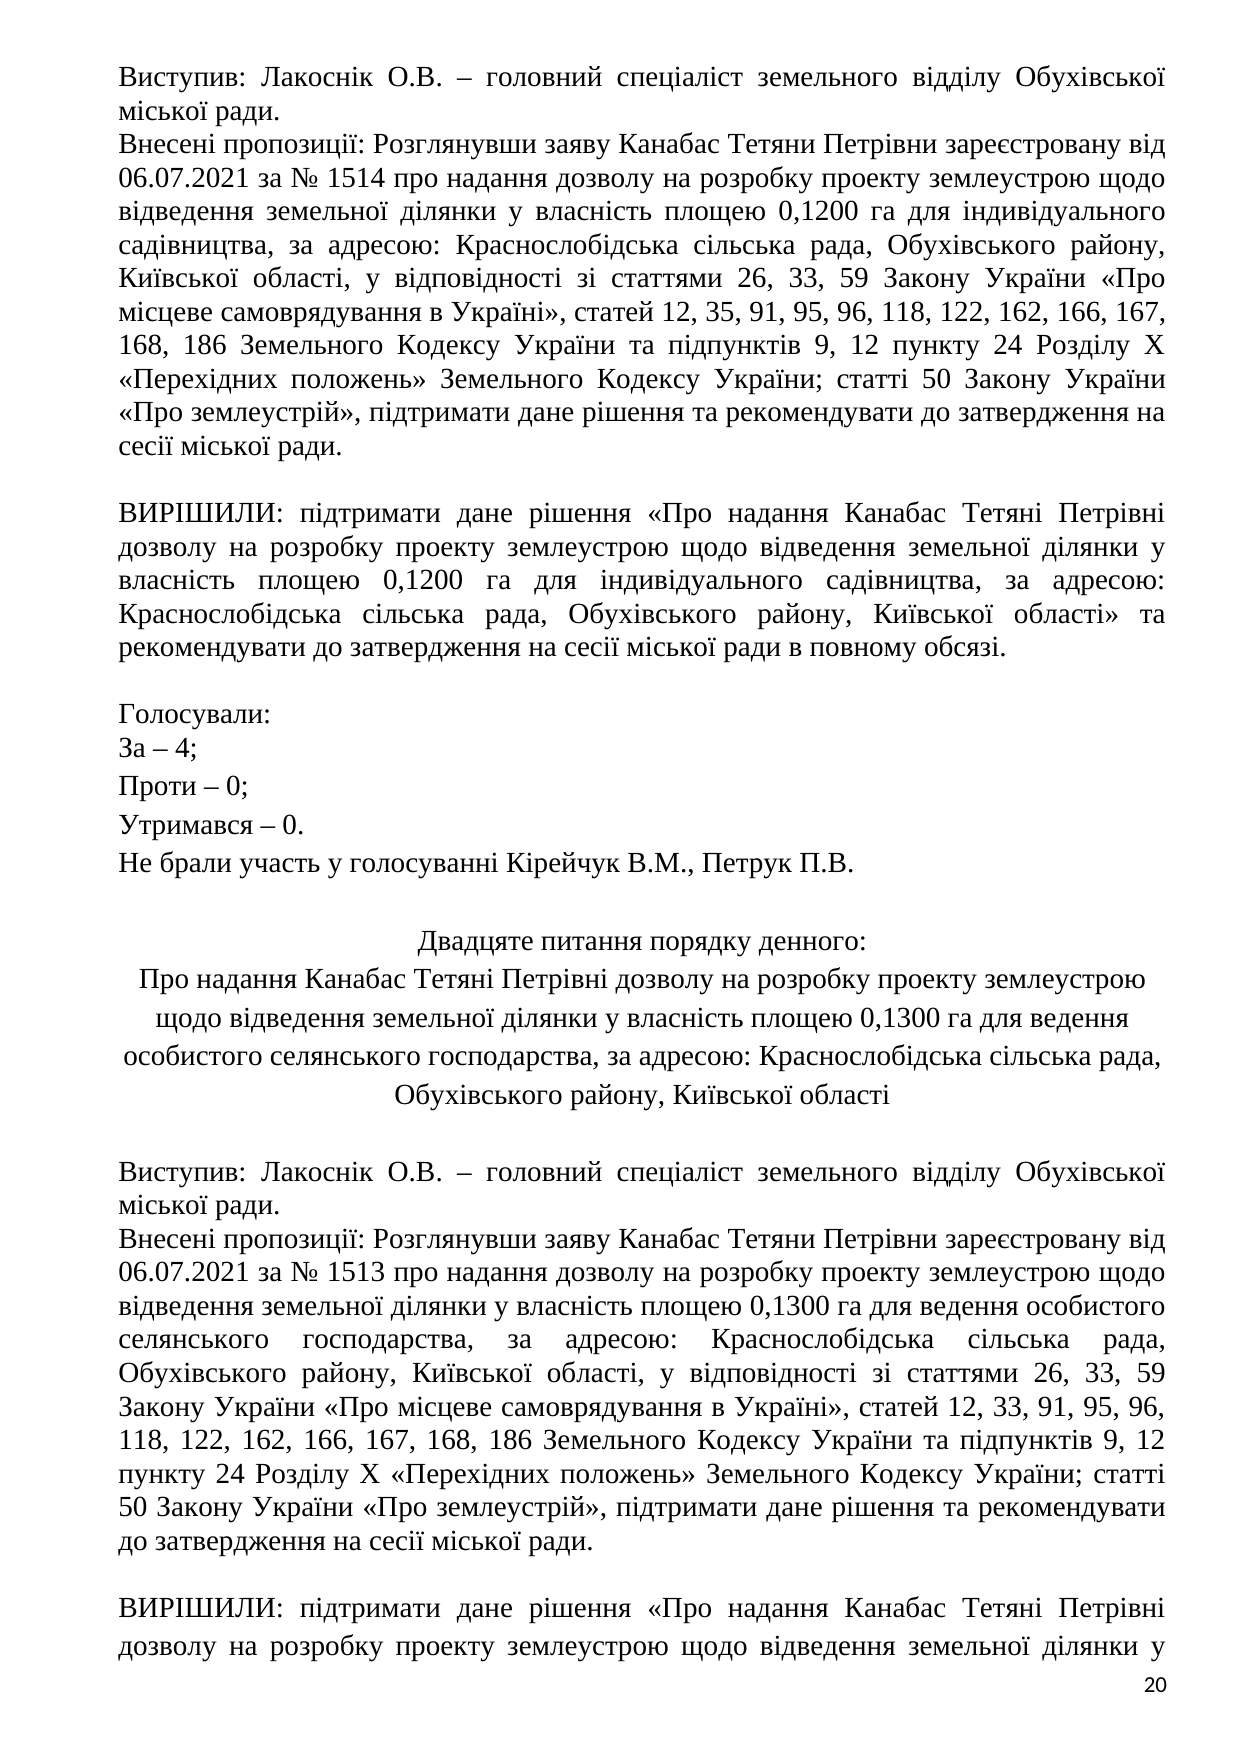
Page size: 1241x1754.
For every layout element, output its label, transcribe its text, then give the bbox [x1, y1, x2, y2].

text ВИРІШИЛИ: підтримати дане рішення «Про надання Канабас Тетяні Петрівні дозволу на розробку проекту землеустрою щодо відведення земельної ділянки у власність площею 0,1200 га для індивідуального садівництва, за адресою: Краснослобідська сільська рада, Обухівського району, Київської області» та рекомендувати до затвердження на сесії міської ради в повному обсязі. [118, 495, 1167, 663]
text Двадцяте питання порядку денного: [118, 923, 1167, 956]
text Виступив: Лакоснік О.В. – головний спеціаліст земельного відділу Обухівської міської ради. [118, 59, 1167, 126]
list Внесені пропозиції: Розглянувши заяву Канабас Тетяни Петрівни зареєстровану від 06.07.2021 за № 1514 про надання дозволу на розробку проекту землеустрою щодо відведення земельної ділянки у власність площею 0,1200 га для індивідуального садівництва, за адресою: Краснослобідська сільська рада, Обухівського району, Київської області, у відповідності зі статтями 26, 33, 59 Закону України «Про місцеве самоврядування в Україні», статей 12, 35, 91, 95, 96, 118, 122, 162, 166, 167, 168, 186 Земельного Кодексу України та підпунктів 9, 12 пункту 24 Розділу Х «Перехідних положень» Земельного Кодексу України; статті 50 Закону України «Про землеустрій», підтримати дане рішення та рекомендувати до затвердження на сесії міської ради. [118, 126, 1167, 462]
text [118, 1590, 1167, 1662]
text Про надання Канабас Тетяні Петрівні дозволу на розробку проекту землеустрою щодо відведення земельної ділянки у власність площею 0,1300 га для ведення особистого селянського господарства, за адресою: Краснослобідська сільська рада, Обухівського району, Київської області [118, 961, 1167, 1110]
list Внесені пропозиції: Розглянувши заяву Канабас Тетяни Петрівни зареєстровану від 06.07.2021 за № 1513 про надання дозволу на розробку проекту землеустрою щодо відведення земельної ділянки у власність площею 0,1300 га для ведення особистого селянського господарства, за адресою: Краснослобідська сільська рада, Обухівського району, Київської області, у відповідності зі статтями 26, 33, 59 Закону України «Про місцеве самоврядування в Україні», статей 12, 33, 91, 95, 96, 118, 122, 162, 166, 167, 168, 186 Земельного Кодексу України та підпунктів 9, 12 пункту 24 Розділу Х «Перехідних положень» Земельного Кодексу України; статті 50 Закону України «Про землеустрій», підтримати дане рішення та рекомендувати до затвердження на сесії міської ради. [118, 1221, 1167, 1556]
text Проти – 0; [118, 768, 1167, 802]
text Не брали участь у голосуванні Кірейчук В.М., Петрук П.В. [118, 846, 1167, 879]
text За – 4; [118, 730, 1167, 763]
text Утримався – 0. [118, 807, 1167, 841]
text Голосували: [118, 696, 1167, 730]
text Виступив: Лакоснік О.В. – головний спеціаліст земельного відділу Обухівської міської ради. [118, 1154, 1167, 1221]
